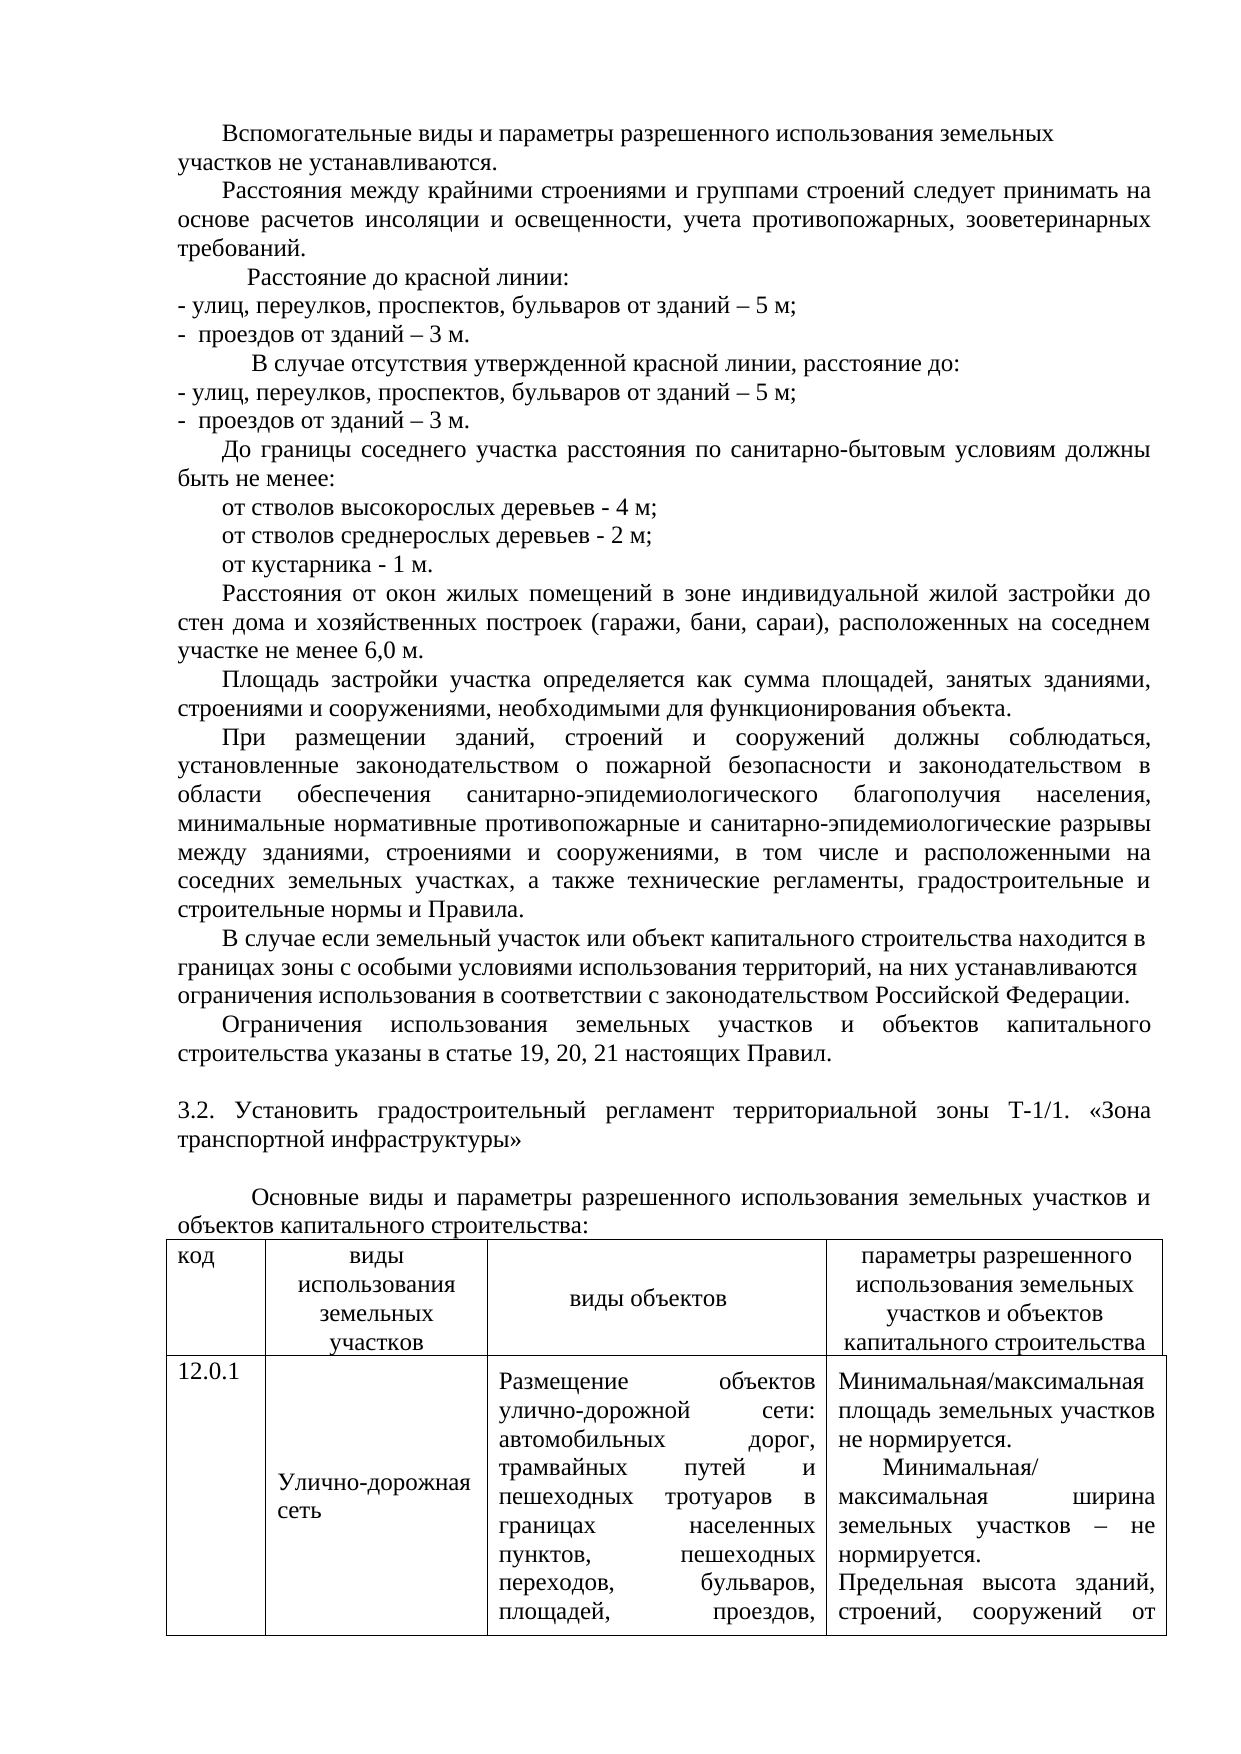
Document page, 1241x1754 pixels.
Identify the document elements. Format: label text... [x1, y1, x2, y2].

text - проездов от зданий – 3 м. [177, 406, 1152, 434]
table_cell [266, 1356, 487, 1635]
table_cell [488, 1356, 826, 1635]
text от стволов среднерослых деревьев - 2 м; [177, 521, 1152, 549]
text Площадь застройки участка определяется как сумма площадей, занятых зданиями, строениями и сооружениями, необходимыми для функционирования объекта. [177, 664, 1152, 722]
text Расстояния от окон жилых помещений в зоне индивидуальной жилой застройки до стен дома и хозяйственных построек (гаражи, бани, сараи), расположенных на соседнем участке не менее 6,0 м. [177, 578, 1152, 664]
text Основные виды и параметры разрешенного использования земельных участков и объектов капитального строительства: [177, 1182, 1152, 1239]
text Расстояние до красной линии: [177, 262, 1152, 291]
text При размещении зданий, строений и сооружений должны соблюдаться, установленные законодательством о пожарной безопасности и законодательством в области обеспечения санитарно-эпидемиологического благополучия населения, минимальные нормативные противопожарные и санитарно-эпидемиологические разрывы между зданиями, строениями и сооружениями, в том числе и расположенными на соседних земельных участках, а также технические регламенты, градостроительные и строительные нормы и Правила. [177, 722, 1152, 923]
table_header параметры разрешенного использования земельных участков и объектов капитального строительства [827, 1240, 1162, 1355]
text В случае если земельный участок или объект капитального строительства находится в границах зоны с особыми условиями использования территорий, на них устанавливаются ограничения использования в соответствии с законодательством Российской Федерации. [177, 923, 1152, 1009]
text В случае отсутствия утвержденной красной линии, расстояние до: [177, 348, 1152, 377]
text - проездов от зданий – 3 м. [177, 319, 1152, 348]
table_cell 12.0.1 [167, 1356, 265, 1635]
text от стволов высокорослых деревьев - 4 м; [177, 492, 1152, 521]
table_header виды использования земельных участков [266, 1240, 487, 1355]
text Расстояния между крайними строениями и группами строений следует принимать на основе расчетов инсоляции и освещенности, учета противопожарных, зооветеринарных требований. [177, 176, 1152, 262]
text Вспомогательные виды и параметры разрешенного использования земельных участков не устанавливаются. [177, 118, 1152, 176]
text Ограничения использования земельных участков и объектов капитального строительства указаны в статье 19, 20, 21 настоящих Правил. [177, 1009, 1152, 1067]
text - улиц, переулков, проспектов, бульваров от зданий – 5 м; [177, 377, 1152, 406]
table_header код [167, 1240, 265, 1355]
text - улиц, переулков, проспектов, бульваров от зданий – 5 м; [177, 291, 1152, 319]
table_header виды объектов [488, 1240, 826, 1355]
text До границы соседнего участка расстояния по санитарно-бытовым условиям должны быть не менее: [177, 434, 1152, 492]
text 3.2. Установить градостроительный регламент территориальной зоны Т-1/1. «Зона транспортной инфраструктуры» [177, 1096, 1152, 1153]
text от кустарника - 1 м. [177, 549, 1152, 578]
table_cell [827, 1356, 1166, 1635]
